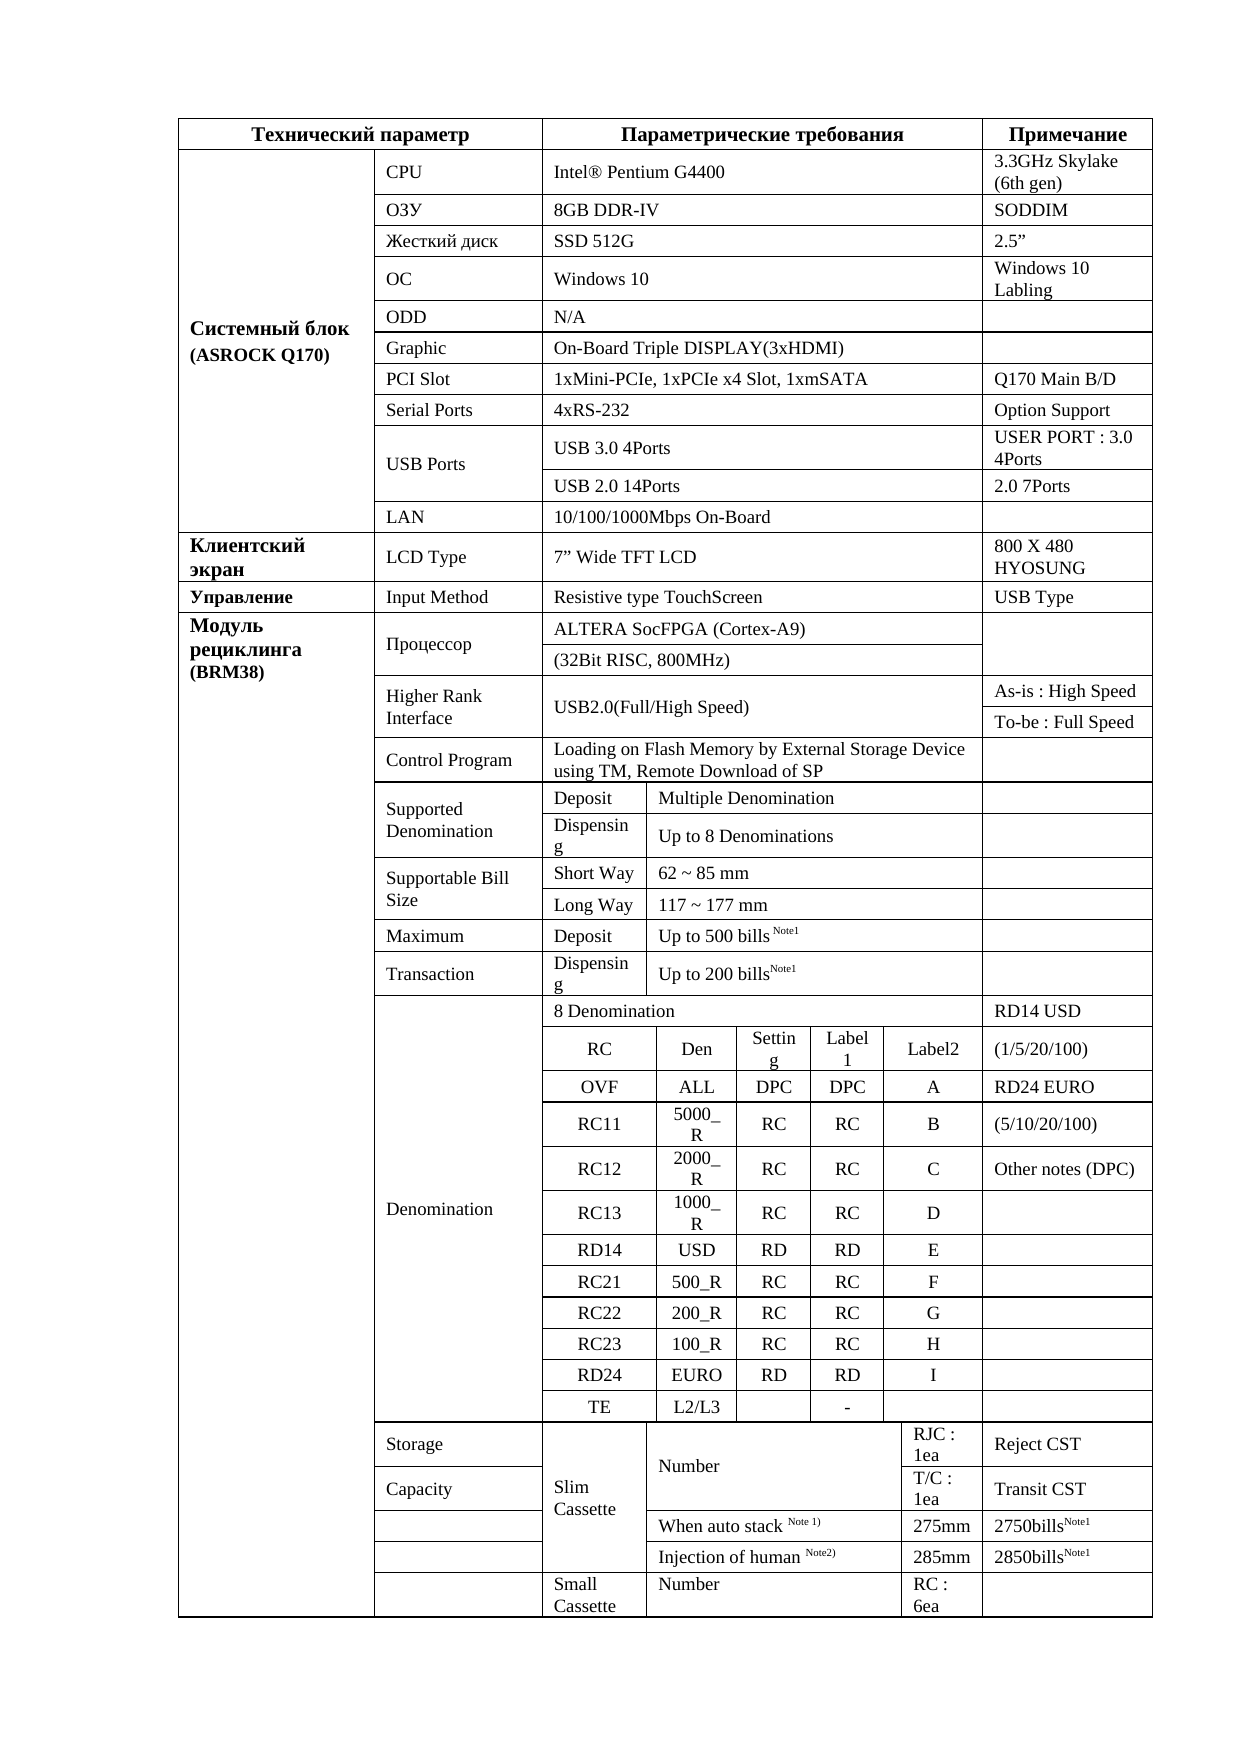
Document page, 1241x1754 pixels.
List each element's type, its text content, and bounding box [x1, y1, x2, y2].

table_cell ALL [657, 1071, 736, 1101]
table_cell T/C : 1ea [902, 1467, 982, 1510]
table_cell RD [737, 1235, 810, 1265]
table_cell A [884, 1071, 982, 1101]
table_cell [983, 333, 1152, 363]
table_cell Intel® Pentium G4400 [543, 150, 982, 193]
table_cell Label2 [884, 1027, 982, 1070]
table_cell C [884, 1147, 982, 1190]
table_cell As-is : High Speed [983, 676, 1152, 706]
table_cell SSD 512G [543, 226, 982, 256]
table_cell Transit CST [983, 1467, 1152, 1510]
table_cell RJC : 1ea [902, 1423, 982, 1466]
table_cell Input Method [375, 582, 542, 612]
table_cell 800 X 480 HYOSUNG [983, 533, 1152, 581]
table_cell Multiple Denomination [647, 783, 982, 813]
table_cell RC [737, 1191, 810, 1234]
table_cell 8 Denomination [543, 996, 982, 1026]
table_cell Deposit [543, 920, 646, 951]
table_cell RC [737, 1329, 810, 1359]
table_cell [375, 1511, 542, 1541]
table_cell [983, 301, 1152, 331]
table_cell RC13 [543, 1191, 656, 1234]
table_cell USB 3.0 4Ports [543, 426, 982, 469]
table_cell Other notes (DPC) [983, 1147, 1152, 1190]
table_cell RC22 [543, 1298, 656, 1328]
table_cell To-be : Full Speed [983, 707, 1152, 737]
table_cell 2000_R [657, 1147, 736, 1190]
table_cell Up to 8 Denominations [647, 814, 982, 857]
table_cell RD [811, 1360, 883, 1390]
table_cell RC [543, 1027, 656, 1070]
table_cell (1/5/20/100) [983, 1027, 1152, 1070]
table_cell RC [811, 1147, 883, 1190]
table_cell RC [737, 1103, 810, 1146]
table_cell RD24 [543, 1360, 656, 1390]
table_cell On-Board Triple DISPLAY(3xHDMI) [543, 333, 982, 363]
table_cell [375, 1542, 542, 1572]
table_cell [983, 889, 1152, 919]
table_cell Transaction [375, 952, 542, 995]
table_cell G [884, 1298, 982, 1328]
table_cell Supportable Bill Size [375, 858, 542, 919]
table_cell RC [811, 1103, 883, 1146]
table_header Технический параметр [179, 119, 542, 149]
table_cell [983, 858, 1152, 888]
table_cell [983, 738, 1152, 781]
table_cell RC : 6ea [902, 1573, 982, 1616]
table_cell RD [737, 1360, 810, 1390]
table_cell [983, 1573, 1152, 1616]
table_cell [983, 502, 1152, 532]
table_cell RC11 [543, 1103, 656, 1146]
table_cell 4xRS-232 [543, 395, 982, 425]
table_cell 7” Wide TFT LCD [543, 533, 982, 581]
table_cell USD [657, 1235, 736, 1265]
table_cell Short Way [543, 858, 646, 888]
table_cell RC [811, 1329, 883, 1359]
table_cell Injection of human Note2) [647, 1542, 901, 1572]
table_cell [737, 1391, 810, 1421]
table_cell LAN [375, 502, 542, 532]
table_cell L2/L3 [657, 1391, 736, 1421]
table_cell Small Cassette [543, 1573, 646, 1616]
table_cell [983, 920, 1152, 951]
table_cell 3.3GHz Skylake (6th gen) [983, 150, 1152, 193]
table_cell 2850billsNote1 [983, 1542, 1152, 1572]
table_cell Модуль рециклинга (BRM38) [179, 613, 374, 1616]
table_cell Loading on Flash Memory by External Storage Device using TM, Remote Download of SP [543, 738, 982, 781]
table_cell RD [811, 1235, 883, 1265]
table_cell Maximum [375, 920, 542, 951]
table_cell Control Program [375, 738, 542, 781]
table_cell (5/10/20/100) [983, 1103, 1152, 1146]
table_cell RC23 [543, 1329, 656, 1359]
table_cell [983, 1266, 1152, 1296]
table_cell 100_R [657, 1329, 736, 1359]
table_cell Label1 [811, 1027, 883, 1070]
table_cell [983, 952, 1152, 995]
table_cell Up to 200 billsNote1 [647, 952, 982, 995]
table_cell H [884, 1329, 982, 1359]
table_cell ОС [375, 257, 542, 300]
table_cell RC [811, 1266, 883, 1296]
table_cell Supported Denomination [375, 783, 542, 857]
table_cell Windows 10 Labling [983, 257, 1152, 300]
table_cell ОЗУ [375, 195, 542, 225]
table_cell - [811, 1391, 883, 1421]
table_cell DPC [737, 1071, 810, 1101]
table_cell 1000_R [657, 1191, 736, 1234]
table_cell RC21 [543, 1266, 656, 1296]
table_cell RC [811, 1298, 883, 1328]
table_cell TE [543, 1391, 656, 1421]
table_cell Number [647, 1423, 901, 1510]
table_cell Q170 Main B/D [983, 364, 1152, 394]
table_cell Number [647, 1573, 901, 1616]
table_cell RD14 USD [983, 996, 1152, 1026]
table_cell Graphic [375, 333, 542, 363]
table_cell [983, 1329, 1152, 1359]
table_cell Storage [375, 1423, 542, 1466]
table_cell RC [737, 1266, 810, 1296]
table_cell [983, 1298, 1152, 1328]
table_cell E [884, 1235, 982, 1265]
table_cell Resistive type TouchScreen [543, 582, 982, 612]
table_cell RC12 [543, 1147, 656, 1190]
table_cell 200_R [657, 1298, 736, 1328]
table_cell Long Way [543, 889, 646, 919]
table_cell LCD Type [375, 533, 542, 581]
table_cell (32Bit RISC, 800MHz) [543, 645, 982, 675]
table_cell [983, 1191, 1152, 1234]
table_cell [375, 1573, 542, 1616]
table_cell Клиентский экран [179, 533, 374, 581]
table_cell RD14 [543, 1235, 656, 1265]
table_cell 62 ~ 85 mm [647, 858, 982, 888]
table_header Примечание [983, 119, 1152, 149]
table_cell Den [657, 1027, 736, 1070]
table_cell Higher Rank Interface [375, 676, 542, 737]
table_cell USER PORT : 3.0 4Ports [983, 426, 1152, 469]
table_cell RC [737, 1147, 810, 1190]
table_cell USB 2.0 14Ports [543, 470, 982, 501]
table_cell Системный блок (ASROCK Q170) [179, 150, 374, 532]
table_cell F [884, 1266, 982, 1296]
table_cell D [884, 1191, 982, 1234]
table_cell [983, 783, 1152, 813]
table_cell USB Type [983, 582, 1152, 612]
table_cell EURO [657, 1360, 736, 1390]
table_cell 2.5” [983, 226, 1152, 256]
table_cell 285mm [902, 1542, 982, 1572]
table_cell [983, 1360, 1152, 1390]
table_cell [983, 814, 1152, 857]
table_cell CPU [375, 150, 542, 193]
table_cell Dispensing [543, 952, 646, 995]
table_cell ODD [375, 301, 542, 331]
table_cell PCI Slot [375, 364, 542, 394]
table_cell Setting [737, 1027, 810, 1070]
table_cell 2750billsNote1 [983, 1511, 1152, 1541]
table_cell RD24 EURO [983, 1071, 1152, 1101]
table_cell When auto stack Note 1) [647, 1511, 901, 1541]
table_cell Windows 10 [543, 257, 982, 300]
table_cell N/A [543, 301, 982, 331]
table_cell RC [811, 1191, 883, 1234]
table_cell B [884, 1103, 982, 1146]
table_cell ALTERA SocFPGA (Cortex-A9) [543, 613, 982, 643]
table_cell Option Support [983, 395, 1152, 425]
table_cell Dispensing [543, 814, 646, 857]
table_cell Жесткий диск [375, 226, 542, 256]
table_cell [983, 1391, 1152, 1421]
table_cell RC [737, 1298, 810, 1328]
table_cell 8GB DDR-IV [543, 195, 982, 225]
table_cell [983, 1235, 1152, 1265]
table_cell 117 ~ 177 mm [647, 889, 982, 919]
table_cell Up to 500 bills Note1 [647, 920, 982, 951]
table_cell DPC [811, 1071, 883, 1101]
table_cell [983, 613, 1152, 675]
table_cell Slim Cassette [543, 1423, 646, 1572]
table_cell Reject CST [983, 1423, 1152, 1466]
table_cell Процессор [375, 613, 542, 675]
table_cell 2.0 7Ports [983, 470, 1152, 501]
table_cell 10/100/1000Mbps On-Board [543, 502, 982, 532]
table_cell USB2.0(Full/High Speed) [543, 676, 982, 737]
table_cell Capacity [375, 1467, 542, 1510]
table_cell SODDIM [983, 195, 1152, 225]
table_cell 5000_R [657, 1103, 736, 1146]
table_cell [884, 1391, 982, 1421]
table_cell Deposit [543, 783, 646, 813]
table_header Параметрические требования [543, 119, 982, 149]
table_cell 1xMini-PCIe, 1xPCIe x4 Slot, 1xmSATA [543, 364, 982, 394]
table_cell 275mm [902, 1511, 982, 1541]
table_cell I [884, 1360, 982, 1390]
table_cell Serial Ports [375, 395, 542, 425]
table_cell USB Ports [375, 426, 542, 501]
table_cell Управление [179, 582, 374, 612]
table_cell OVF [543, 1071, 656, 1101]
table_cell Denomination [375, 996, 542, 1421]
table_cell 500_R [657, 1266, 736, 1296]
